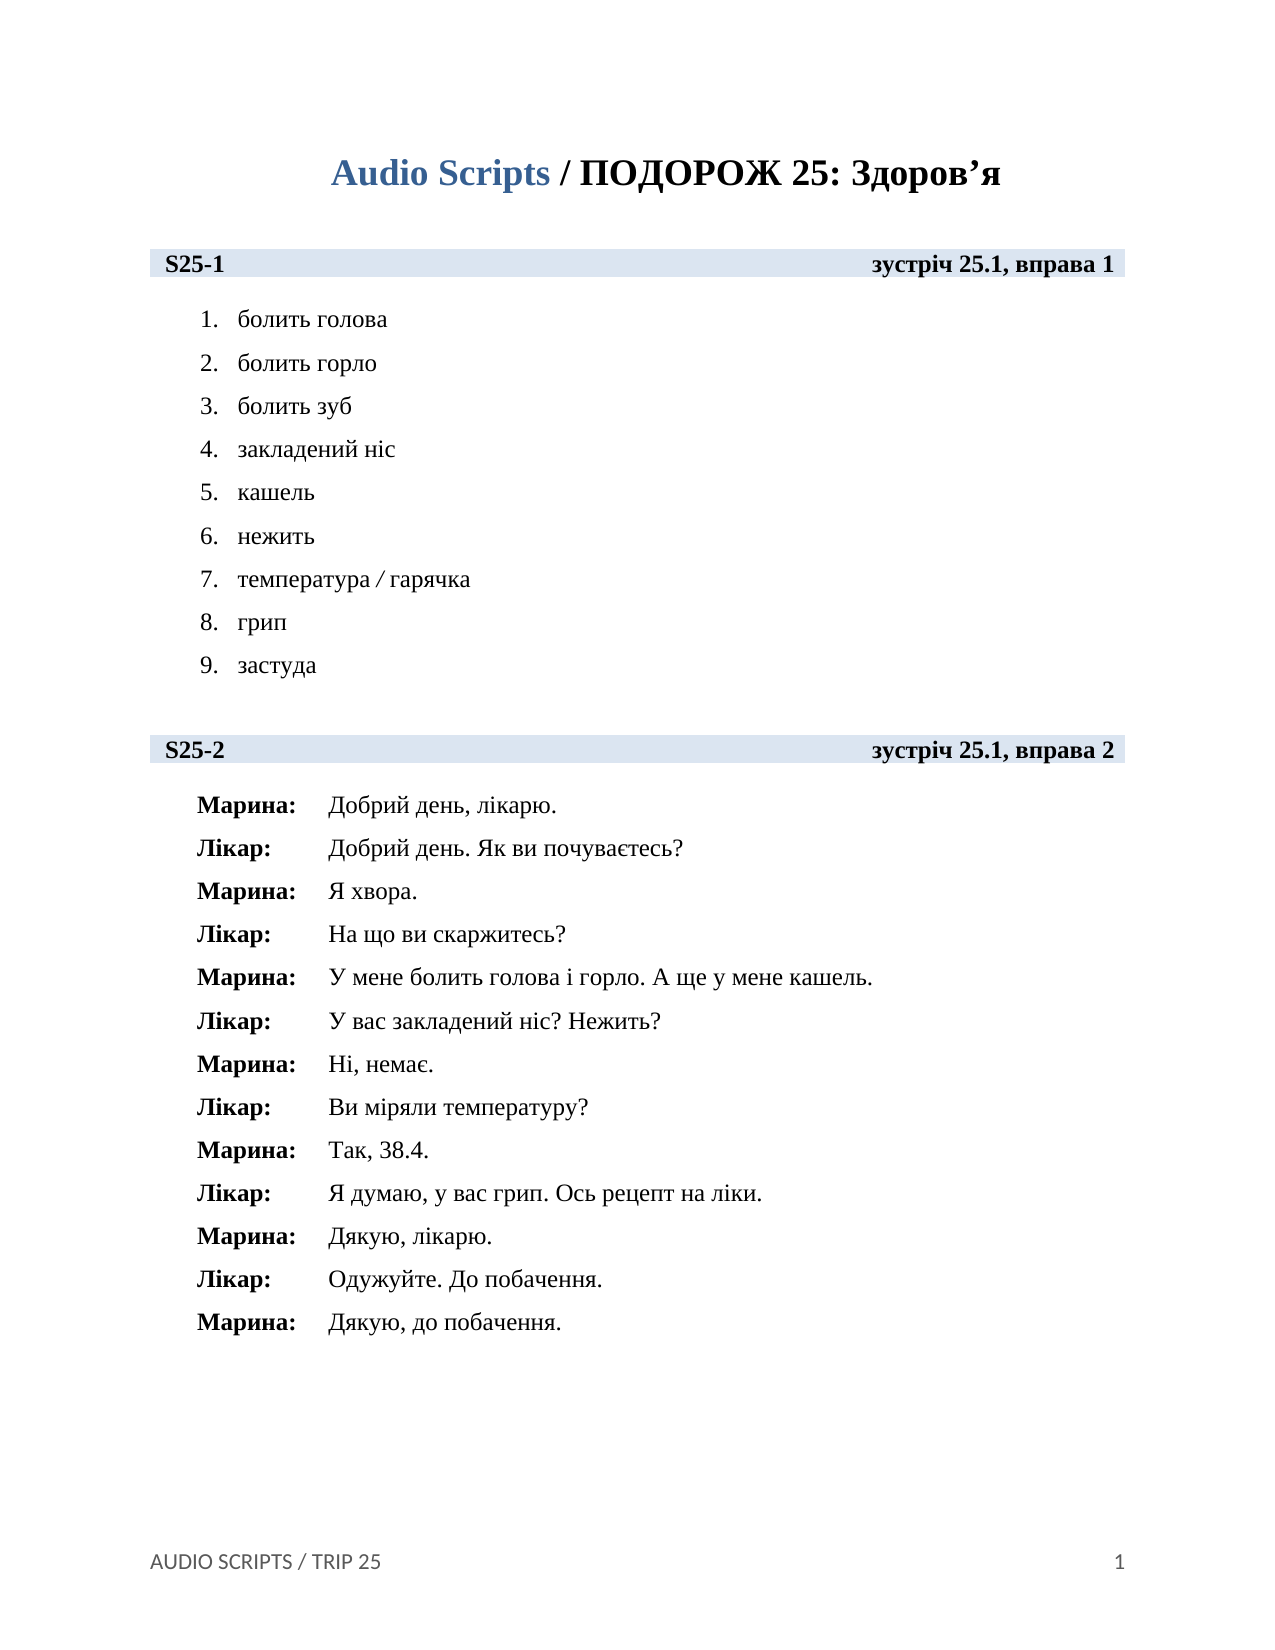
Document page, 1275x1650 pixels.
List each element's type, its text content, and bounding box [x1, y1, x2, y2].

list грип [200, 607, 1125, 636]
text S25-1 зустріч 25.1, вправа 1 [150, 249, 1125, 277]
list застуда [200, 650, 1125, 679]
text Марина: Дякую, лікарю. [197, 1221, 1125, 1250]
list болить голова [200, 304, 1125, 333]
text Марина: У мене болить голова і горло. А ще у мене кашель. [197, 962, 1125, 991]
text Audio Scripts / ПОДОРОЖ 25: Здоров’я [150, 150, 1181, 193]
list температура / гарячка [200, 564, 1125, 593]
list нежить [200, 521, 1125, 549]
list болить зуб [200, 391, 1125, 420]
text Марина: Дякую, до побачення. [197, 1307, 1125, 1336]
text Лікар: Ви міряли температуру? [197, 1092, 1125, 1121]
text S25-2 зустріч 25.1, вправа 2 [150, 735, 1125, 763]
text Марина: Так, 38.4. [197, 1135, 1125, 1164]
text Лікар: На що ви скаржитесь? [197, 919, 1125, 948]
list болить горло [200, 348, 1125, 377]
text Лікар: У вас закладений ніс? Нежить? [197, 1006, 1125, 1035]
text Марина: Я хвора. [197, 876, 1125, 905]
text Лікар: Я думаю, у вас грип. Ось рецепт на ліки. [197, 1178, 1125, 1207]
text Марина: Добрий день, лікарю. [197, 790, 1125, 819]
text Лікар: Добрий день. Як ви почуваєтесь? [197, 833, 1125, 862]
text Марина: Ні, немає. [197, 1049, 1125, 1078]
list закладений ніс [200, 434, 1125, 463]
list кашель [200, 477, 1125, 506]
text Лікар: Одужуйте. До побачення. [197, 1264, 1125, 1293]
